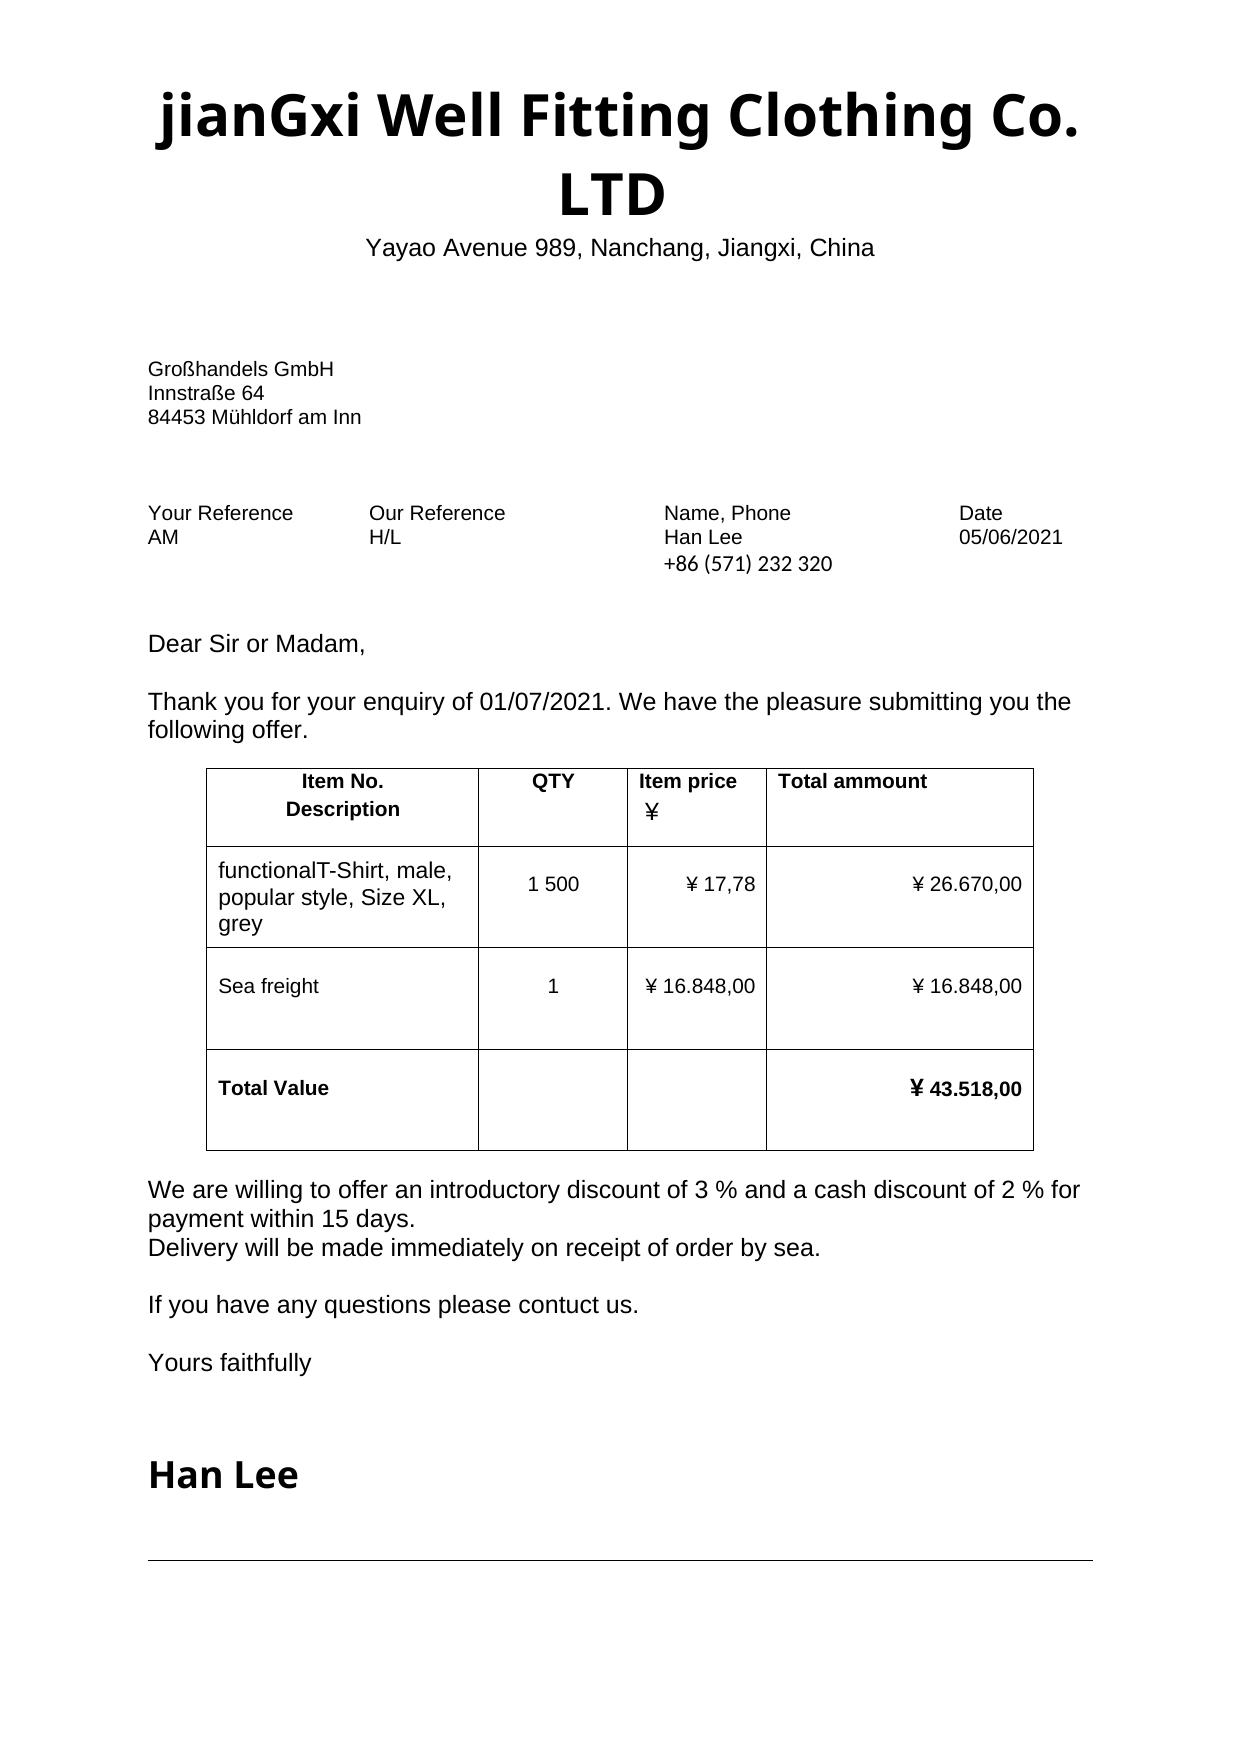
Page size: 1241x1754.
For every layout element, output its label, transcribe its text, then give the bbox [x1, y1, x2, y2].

text Thank you for your enquiry of 01/07/2021. We have the pleasure submitting you the following offer. [148, 686, 1093, 744]
table_cell Sea freight [207, 948, 478, 1049]
text Yours faithfully [148, 1348, 1093, 1376]
text If you have any questions please contuct us. [148, 1290, 1093, 1319]
text Dear Sir or Madam, [148, 629, 1093, 658]
table_cell ¥ 43.518,00 [767, 1050, 1033, 1150]
table_cell ¥ 26.670,00 [767, 847, 1033, 947]
table_cell ¥ 16.848,00 [628, 948, 766, 1049]
text Großhandels GmbH [148, 357, 1093, 381]
text 84453 Mühldorf am Inn [148, 405, 1093, 429]
text Your Reference Our Reference Name, Phone Date [148, 501, 1093, 525]
table_header Item price ¥ [628, 769, 766, 846]
table_cell Total Value [207, 1050, 478, 1150]
table_cell ¥ 17,78 [628, 847, 766, 947]
table_header QTY [479, 769, 627, 846]
text Innstraße 64 [148, 381, 1093, 405]
text Delivery will be made immediately on receipt of order by sea. [148, 1233, 1093, 1261]
text We are willing to offer an introductory discount of 3 % and a cash discount of 2 % for payment within 15 days. [148, 1175, 1093, 1233]
table_cell [628, 1050, 766, 1150]
table_header Item No. Description [207, 769, 478, 846]
table_cell functionalT-Shirt, male, popular style, Size XL, grey [207, 847, 478, 947]
table_header Total ammount [767, 769, 1033, 846]
table_cell 1 [479, 948, 627, 1049]
table_cell [479, 1050, 627, 1150]
text +86 (571) 232 320 [148, 549, 1093, 577]
table_cell 1 500 [479, 847, 627, 947]
table_cell ¥ 16.848,00 [767, 948, 1033, 1049]
text AM H/L Han Lee 05/06/2021 [148, 525, 1093, 549]
text Han Lee [148, 1448, 1093, 1499]
